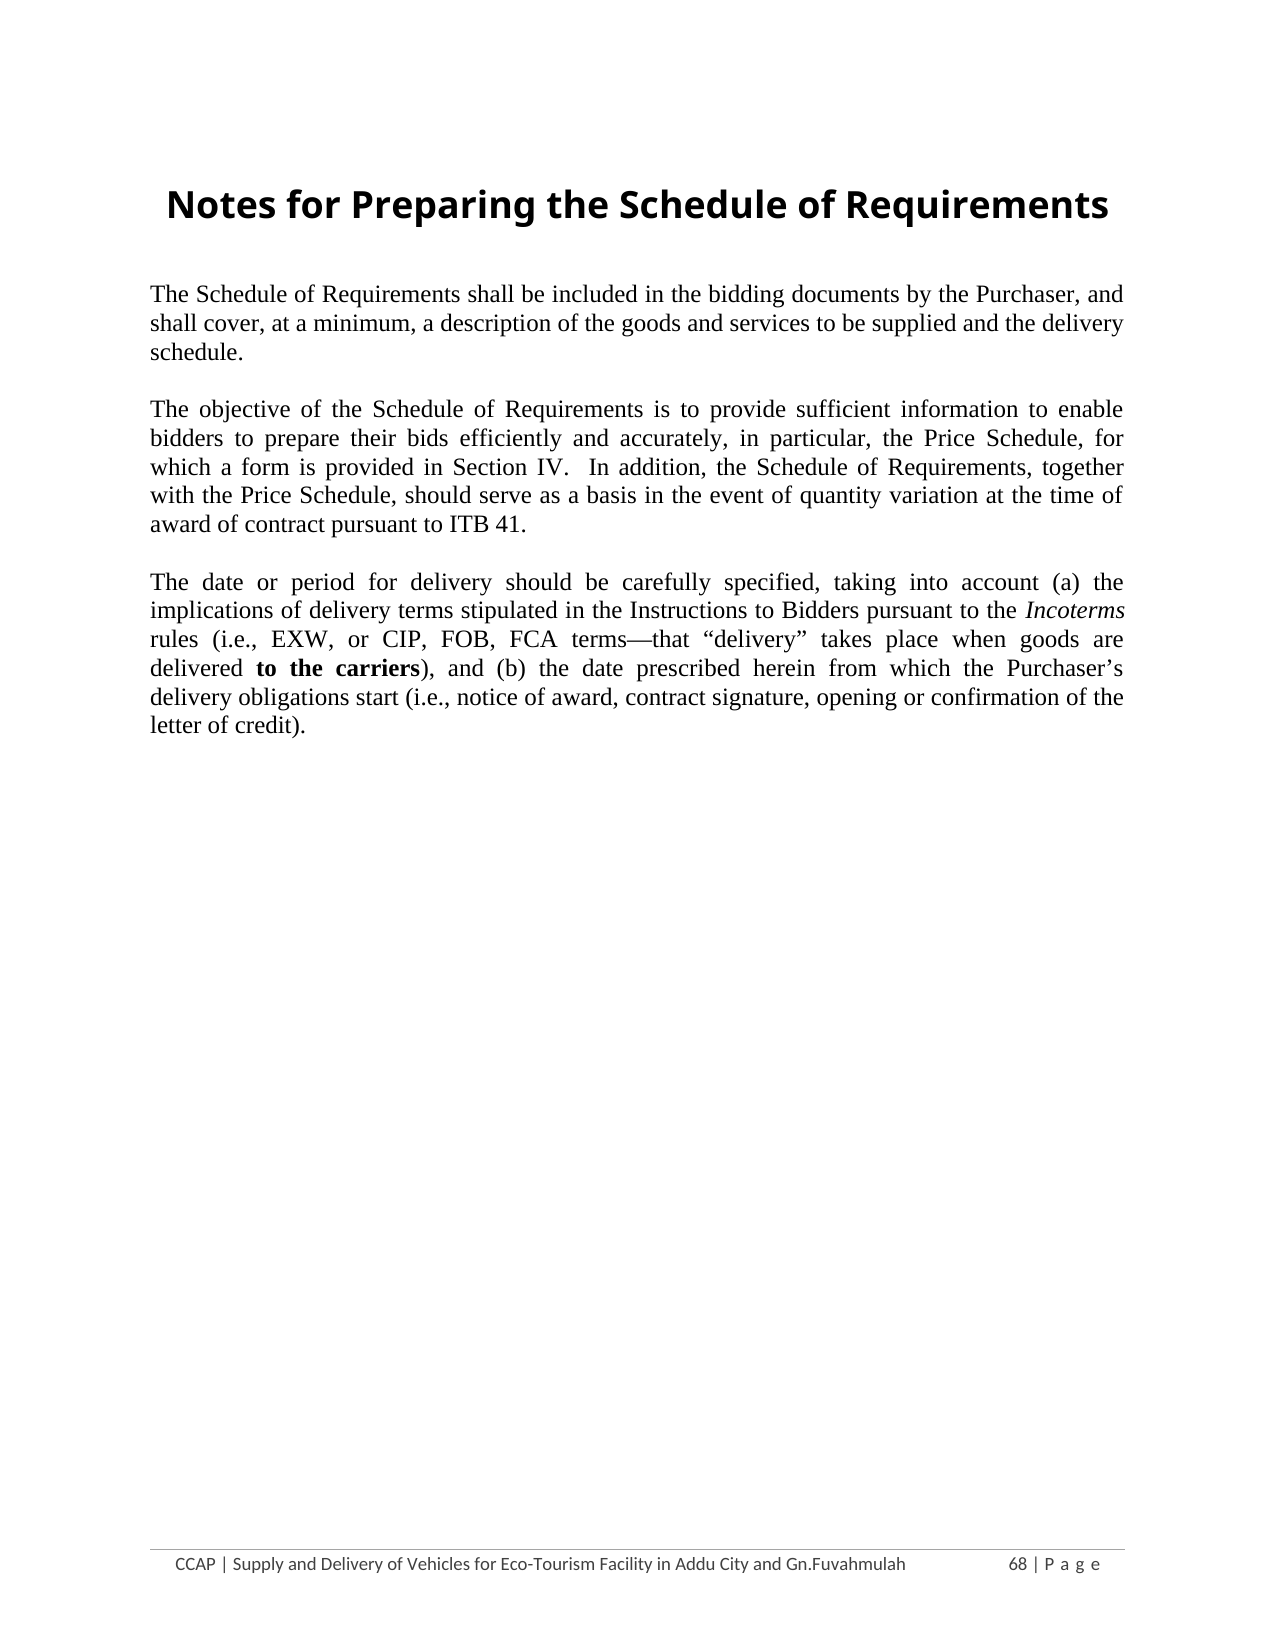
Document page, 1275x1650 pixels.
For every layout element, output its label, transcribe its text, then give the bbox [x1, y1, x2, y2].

text The objective of the Schedule of Requirements is to provide sufficient information to enable bidders to prepare their bids efficiently and accurately, in particular, the Price Schedule, for which a form is provided in Section IV. In addition, the Schedule of Requirements, together with the Price Schedule, should serve as a basis in the event of quantity variation at the time of award of contract pursuant to ITB 41. [150, 394, 1125, 538]
subtitle Notes for Preparing the Schedule of Requirements [150, 179, 1125, 230]
text The Schedule of Requirements shall be included in the bidding documents by the Purchaser, and shall cover, at a minimum, a description of the goods and services to be supplied and the delivery schedule. [150, 279, 1125, 366]
text The date or period for delivery should be carefully specified, taking into account (a) the implications of delivery terms stipulated in the Instructions to Bidders pursuant to the Incoterms rules (i.e., EXW, or CIP, FOB, FCA terms—that “delivery” takes place when goods are delivered to the carriers), and (b) the date prescribed herein from which the Purchaser’s delivery obligations start (i.e., notice of award, contract signature, opening or confirmation of the letter of credit). [150, 567, 1125, 739]
